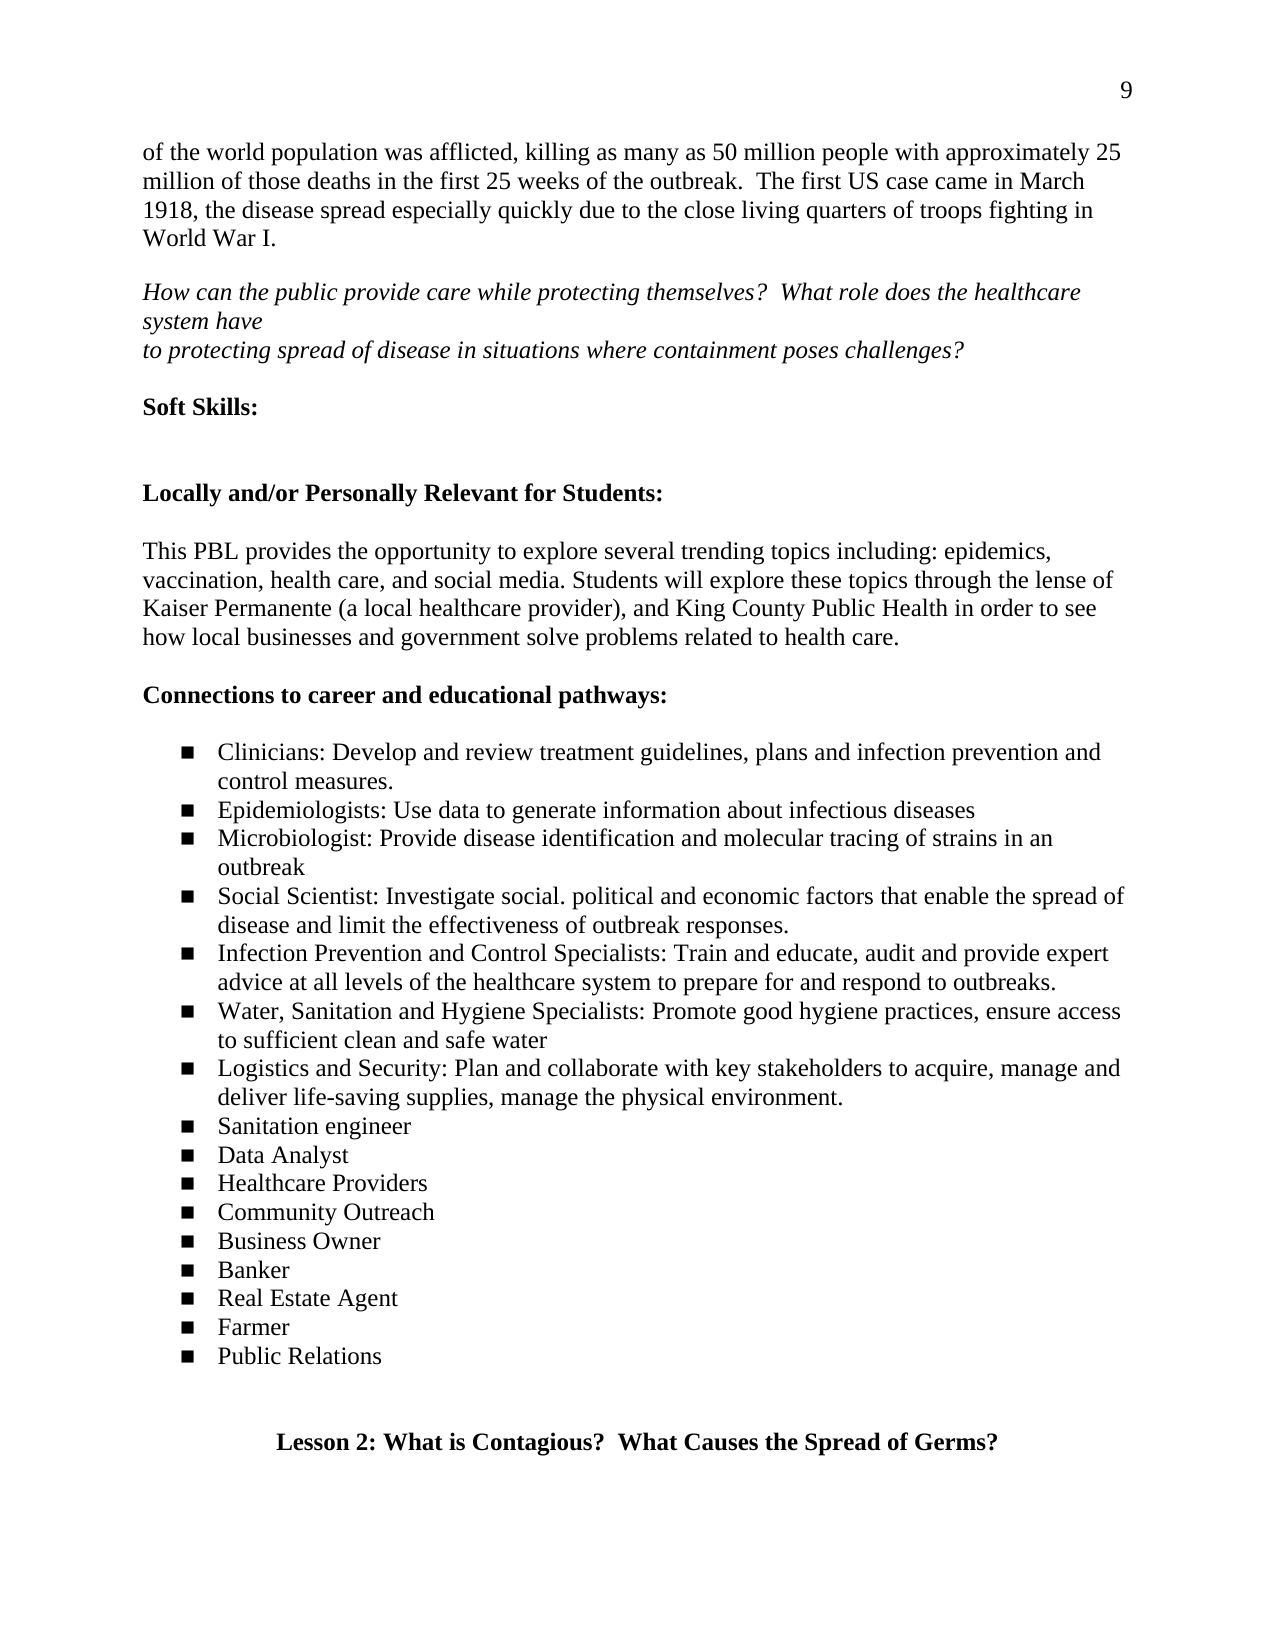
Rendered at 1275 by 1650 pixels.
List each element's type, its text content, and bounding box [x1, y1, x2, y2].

list Healthcare Providers [180, 1168, 1132, 1197]
text Connections to career and educational pathways: [142, 680, 1132, 708]
list Water, Sanitation and Hygiene Specialists: Promote good hygiene practices, ensure access to sufficient clean and safe water [180, 996, 1132, 1053]
list Infection Prevention and Control Specialists: Train and educate, audit and provide expert advice at all levels of the healthcare system to prepare for and respond to outbreaks. [180, 938, 1132, 996]
list Sanitation engineer [180, 1111, 1132, 1140]
list Banker [180, 1255, 1132, 1283]
text ​How can the public provide care while protecting themselves? What role does the healthcare system have [142, 277, 1132, 335]
list Community Outreach [180, 1197, 1132, 1226]
list Logistics and Security: Plan and collaborate with key stakeholders to acquire, manage and deliver life-saving supplies, manage the physical environment. [180, 1053, 1132, 1111]
text This PBL provides the opportunity to explore several trending topics including: epidemics, vaccination, health care, and social media. Students will explore these topics through the lense of Kaiser Permanente (a local healthcare provider), and King County Public Health in order to see how local businesses and government solve problems related to health care. [142, 536, 1132, 651]
list Real Estate Agent [180, 1283, 1132, 1312]
list Public Relations [180, 1341, 1132, 1370]
list Business Owner [180, 1226, 1132, 1255]
list Data Analyst [180, 1140, 1132, 1168]
list Clinicians: Develop and review treatment guidelines, plans and infection prevention and control measures. [180, 737, 1132, 795]
list Epidemiologists: Use data to generate information about infectious diseases [180, 795, 1132, 823]
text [142, 137, 1132, 252]
list Farmer [180, 1312, 1132, 1341]
list Microbiologist: Provide disease identification and molecular tracing of strains in an outbreak [180, 823, 1132, 881]
text to protecting spread of disease in situations where containment poses challenges? [142, 335, 1132, 363]
list Social Scientist: Investigate social. political and economic factors that enable the spread of disease and limit the effectiveness of outbreak responses. [180, 881, 1132, 938]
text Soft Skills: [142, 392, 1132, 421]
text Lesson 2: What is Contagious? What Causes the Spread of Germs? [142, 1427, 1132, 1456]
text Locally and/or Personally Relevant for Students: [142, 478, 1132, 507]
